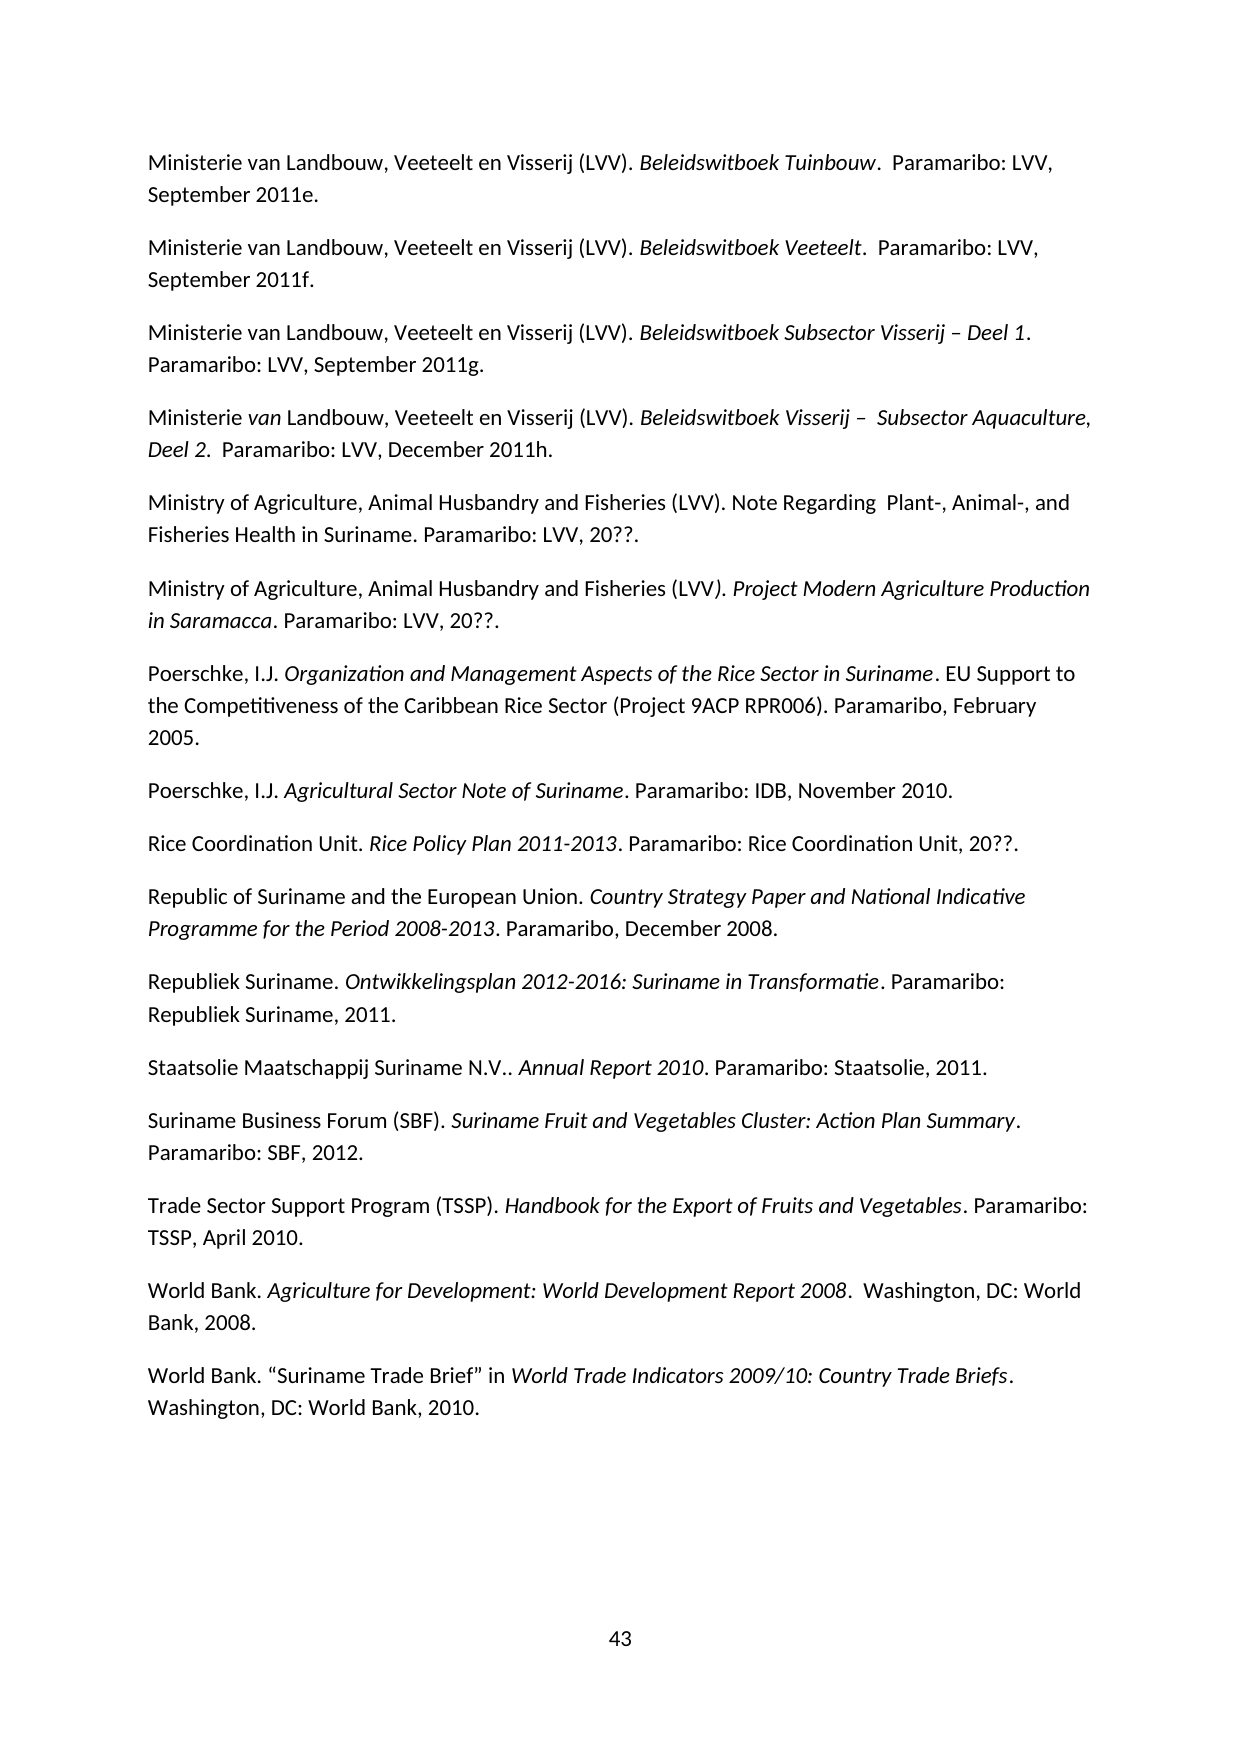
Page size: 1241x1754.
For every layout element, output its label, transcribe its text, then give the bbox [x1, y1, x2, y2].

text Ministerie van Landbouw, Veeteelt en Visserij (LVV). Beleidswitboek Visserij – Subsector Aquaculture, Deel 2. Paramaribo: LVV, December 2011h. [148, 403, 1093, 463]
text Poerschke, I.J. Agricultural Sector Note of Suriname. Paramaribo: IDB, November 2010. [148, 776, 1093, 804]
text Staatsolie Maatschappij Suriname N.V.. Annual Report 2010. Paramaribo: Staatsolie, 2011. [148, 1053, 1093, 1081]
text Trade Sector Support Program (TSSP). Handbook for the Export of Fruits and Vegetables. Paramaribo: TSSP, April 2010. [148, 1191, 1093, 1251]
text Republic of Suriname and the European Union. Country Strategy Paper and National Indicative Programme for the Period 2008-2013. Paramaribo, December 2008. [148, 882, 1093, 942]
text Ministerie van Landbouw, Veeteelt en Visserij (LVV). Beleidswitboek Subsector Visserij – Deel 1. Paramaribo: LVV, September 2011g. [148, 318, 1093, 378]
text Ministerie van Landbouw, Veeteelt en Visserij (LVV). Beleidswitboek Tuinbouw. Paramaribo: LVV, September 2011e. [148, 148, 1093, 208]
text Ministerie van Landbouw, Veeteelt en Visserij (LVV). Beleidswitboek Veeteelt. Paramaribo: LVV, September 2011f. [148, 233, 1093, 293]
text Republiek Suriname. Ontwikkelingsplan 2012-2016: Suriname in Transformatie. Paramaribo: Republiek Suriname, 2011. [148, 967, 1093, 1028]
text Ministry of Agriculture, Animal Husbandry and Fisheries (LVV). Note Regarding Plant-, Animal-, and Fisheries Health in Suriname. Paramaribo: LVV, 20??. [148, 488, 1093, 549]
text Poerschke, I.J. Organization and Management Aspects of the Rice Sector in Suriname. EU Support to the Competitiveness of the Caribbean Rice Sector (Project 9ACP RPR006). Paramaribo, February 2005. [148, 659, 1093, 751]
text Suriname Business Forum (SBF). Suriname Fruit and Vegetables Cluster: Action Plan Summary. Paramaribo: SBF, 2012. [148, 1106, 1093, 1166]
text World Bank. “Suriname Trade Brief” in World Trade Indicators 2009/10: Country Trade Briefs. Washington, DC: World Bank, 2010. [148, 1361, 1093, 1422]
text Rice Coordination Unit. Rice Policy Plan 2011-2013. Paramaribo: Rice Coordination Unit, 20??. [148, 829, 1093, 857]
text World Bank. Agriculture for Development: World Development Report 2008. Washington, DC: World Bank, 2008. [148, 1276, 1093, 1336]
text Ministry of Agriculture, Animal Husbandry and Fisheries (LVV). Project Modern Agriculture Production in Saramacca. Paramaribo: LVV, 20??. [148, 574, 1093, 634]
